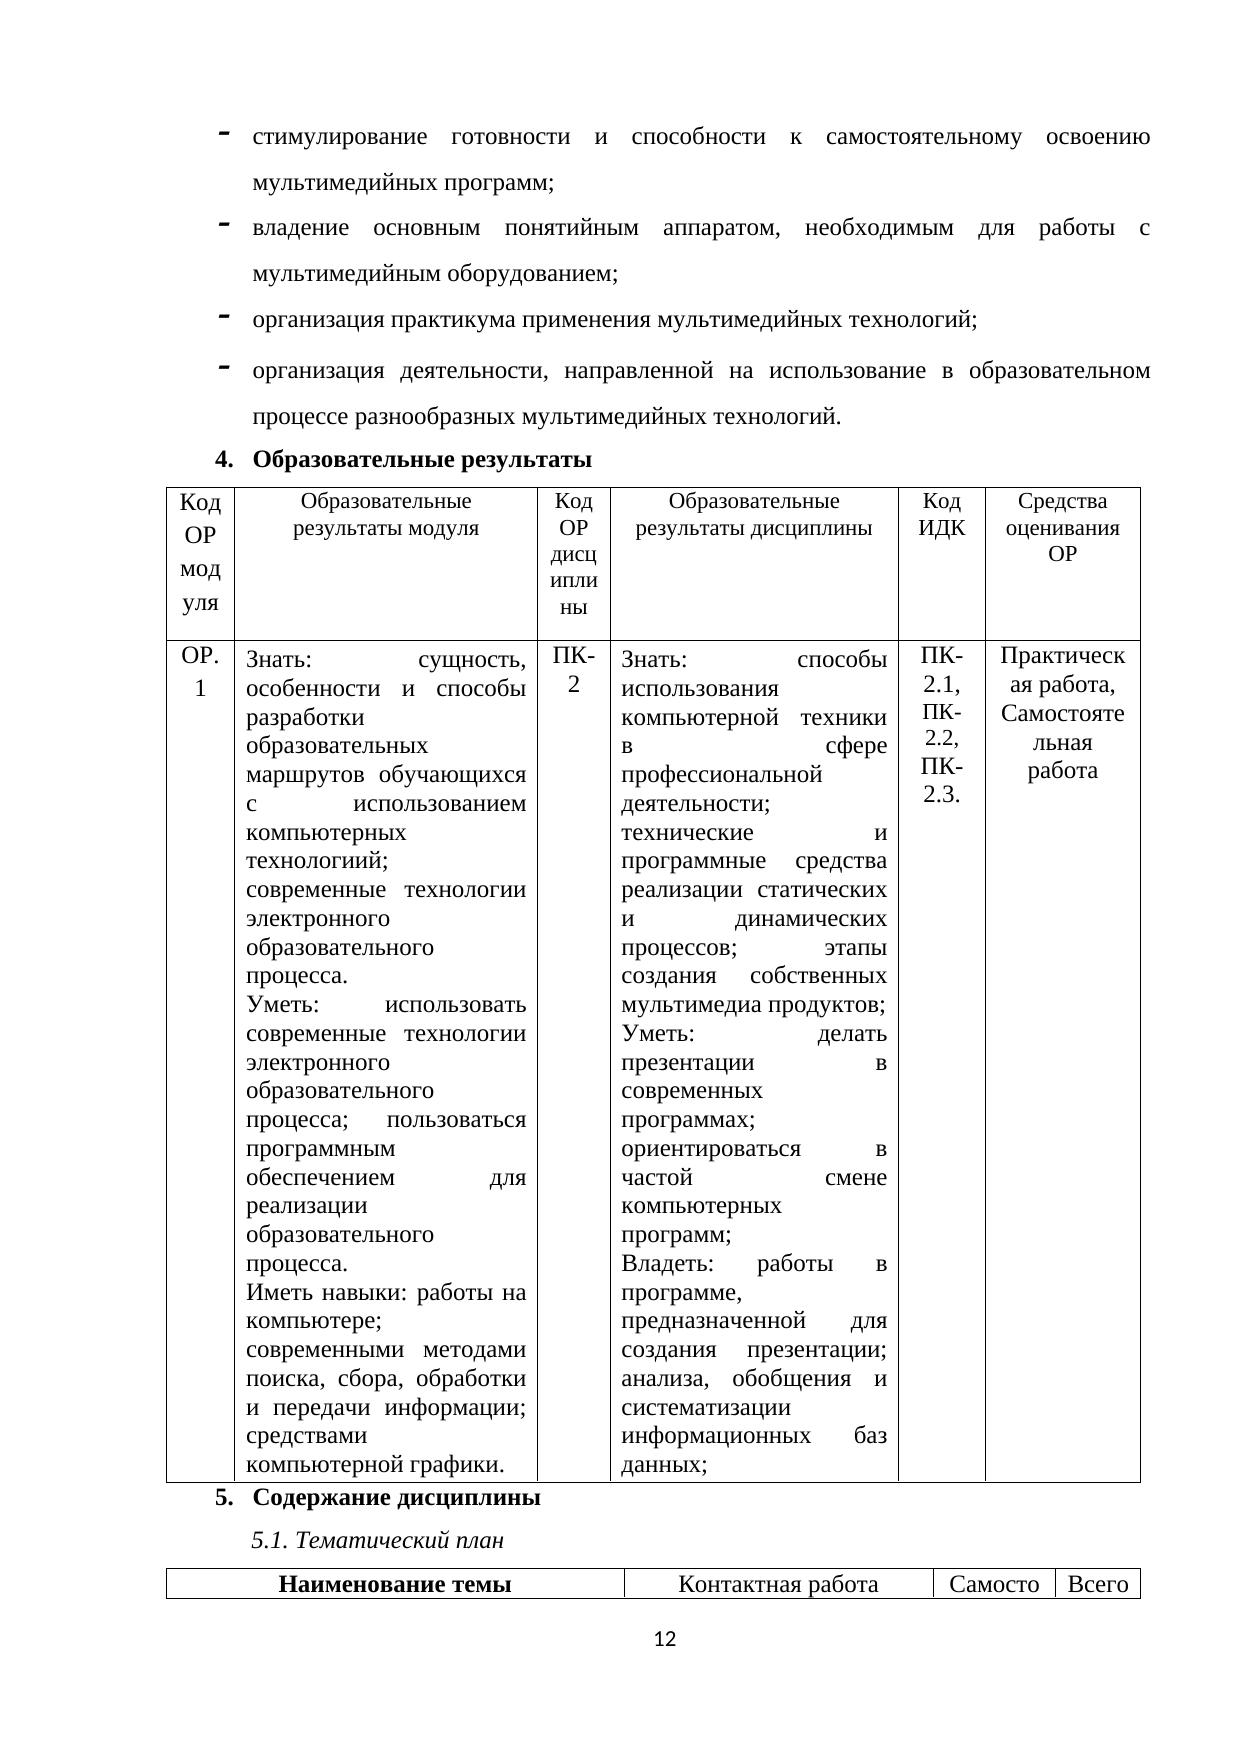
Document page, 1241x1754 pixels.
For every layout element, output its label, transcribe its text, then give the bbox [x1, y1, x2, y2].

list Образовательные результаты [215, 444, 1152, 473]
list организация деятельности, направленной на использование в образовательном процессе разнообразных мультимедийных технологий. [215, 352, 1152, 429]
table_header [1056, 1569, 1140, 1597]
table_header Наименование темы [167, 1569, 624, 1597]
table_header Код ИДК [899, 488, 985, 640]
list Содержание дисциплины [215, 1482, 1152, 1511]
table_cell Знать: сущность, особенности и способы разработки образовательных маршрутов обучающихся с использованием компьютерных технологиий; современные технологии электронного образовательного процесса. Уметь: использовать современные технологии электронного образовательного процесса; пользоваться программным обеспечением для реализации образовательного процесса. Иметь навыки: работы на компьютере; современными методами поиска, сбора, обработки и передачи информации; средствами компьютерной графики. [235, 641, 537, 1481]
table_header Код ОР дисциплины [538, 488, 610, 640]
table_header Контактная работа [625, 1569, 933, 1597]
table_header Код ОР модуля [167, 488, 234, 640]
table_cell Знать: способы использования компьютерной техники в сфере профессиональной деятельности; технические и программные средства реализации статических и динамических процессов; этапы создания собственных мультимедиа продуктов; Уметь: делать презентации в современных программах; ориентироваться в частой смене компьютерных программ; Владеть: работы в программе, предназначенной для создания презентации; анализа, обобщения и систематизации информационных баз данных; [611, 641, 898, 1481]
table_header Образовательные результаты модуля [235, 488, 537, 640]
list Тематический план [251, 1525, 1152, 1554]
list владение основным понятийным аппаратом, необходимым для работы с мультимедийным оборудованием; [215, 210, 1152, 287]
list организация практикума применения мультимедийных технологий; [215, 301, 1152, 335]
table_header Образовательные результаты дисциплины [611, 488, 898, 640]
list стимулирование готовности и способности к самостоятельному освоению мультимедийных программ; [215, 118, 1152, 195]
table_header Средства оценивания ОР [986, 488, 1140, 640]
table_cell ОР.1 [167, 641, 234, 1481]
table_cell ПК-2 [538, 641, 610, 1481]
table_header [934, 1569, 1055, 1597]
table_cell ПК-2.1, ПК-2.2, ПК-2.3. [899, 641, 985, 1481]
table_cell Практическая работа, Самостоятельная работа [986, 641, 1140, 1481]
